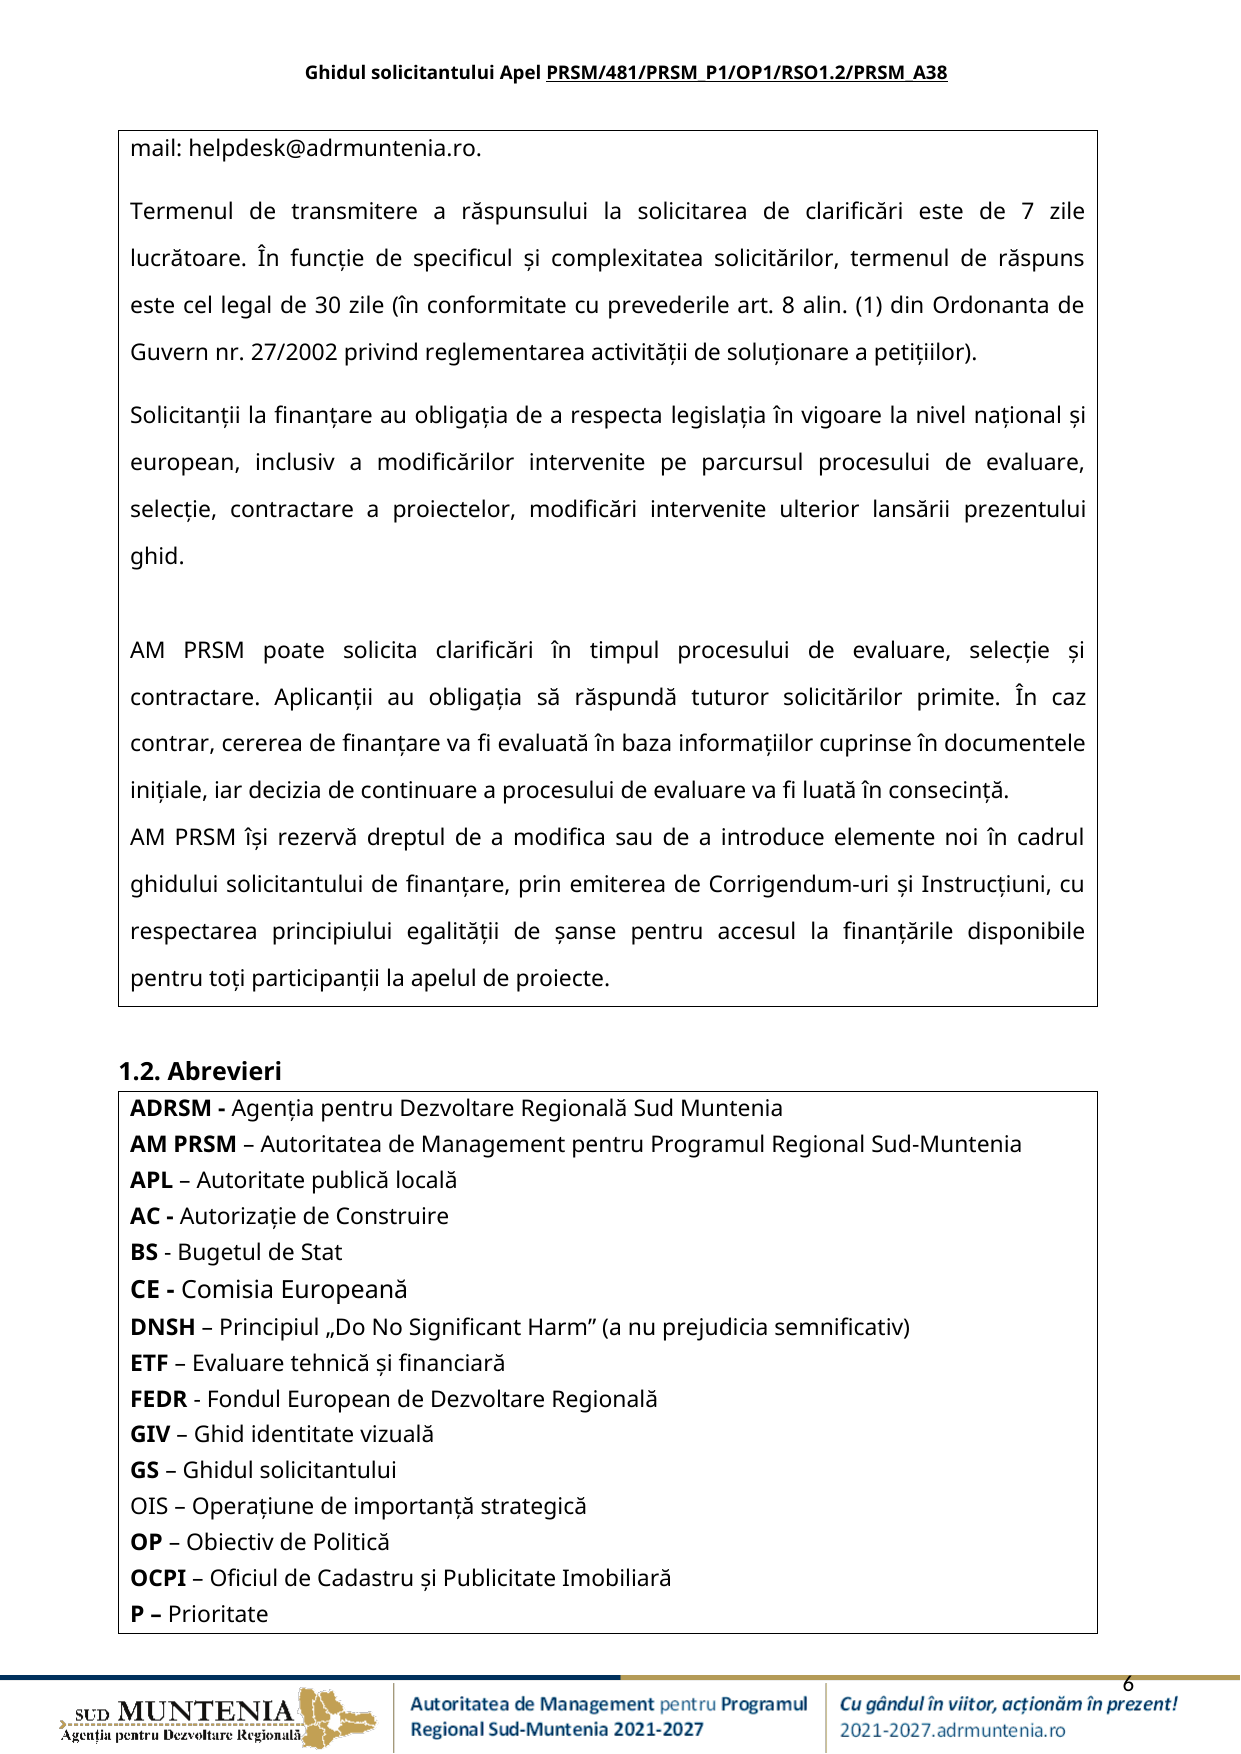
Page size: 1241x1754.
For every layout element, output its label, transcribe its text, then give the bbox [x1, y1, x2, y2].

subtitle 1.2. Abrevieri [118, 1054, 1134, 1088]
picture [0, 1675, 1241, 1754]
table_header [119, 1092, 1097, 1633]
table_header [119, 131, 1097, 1006]
